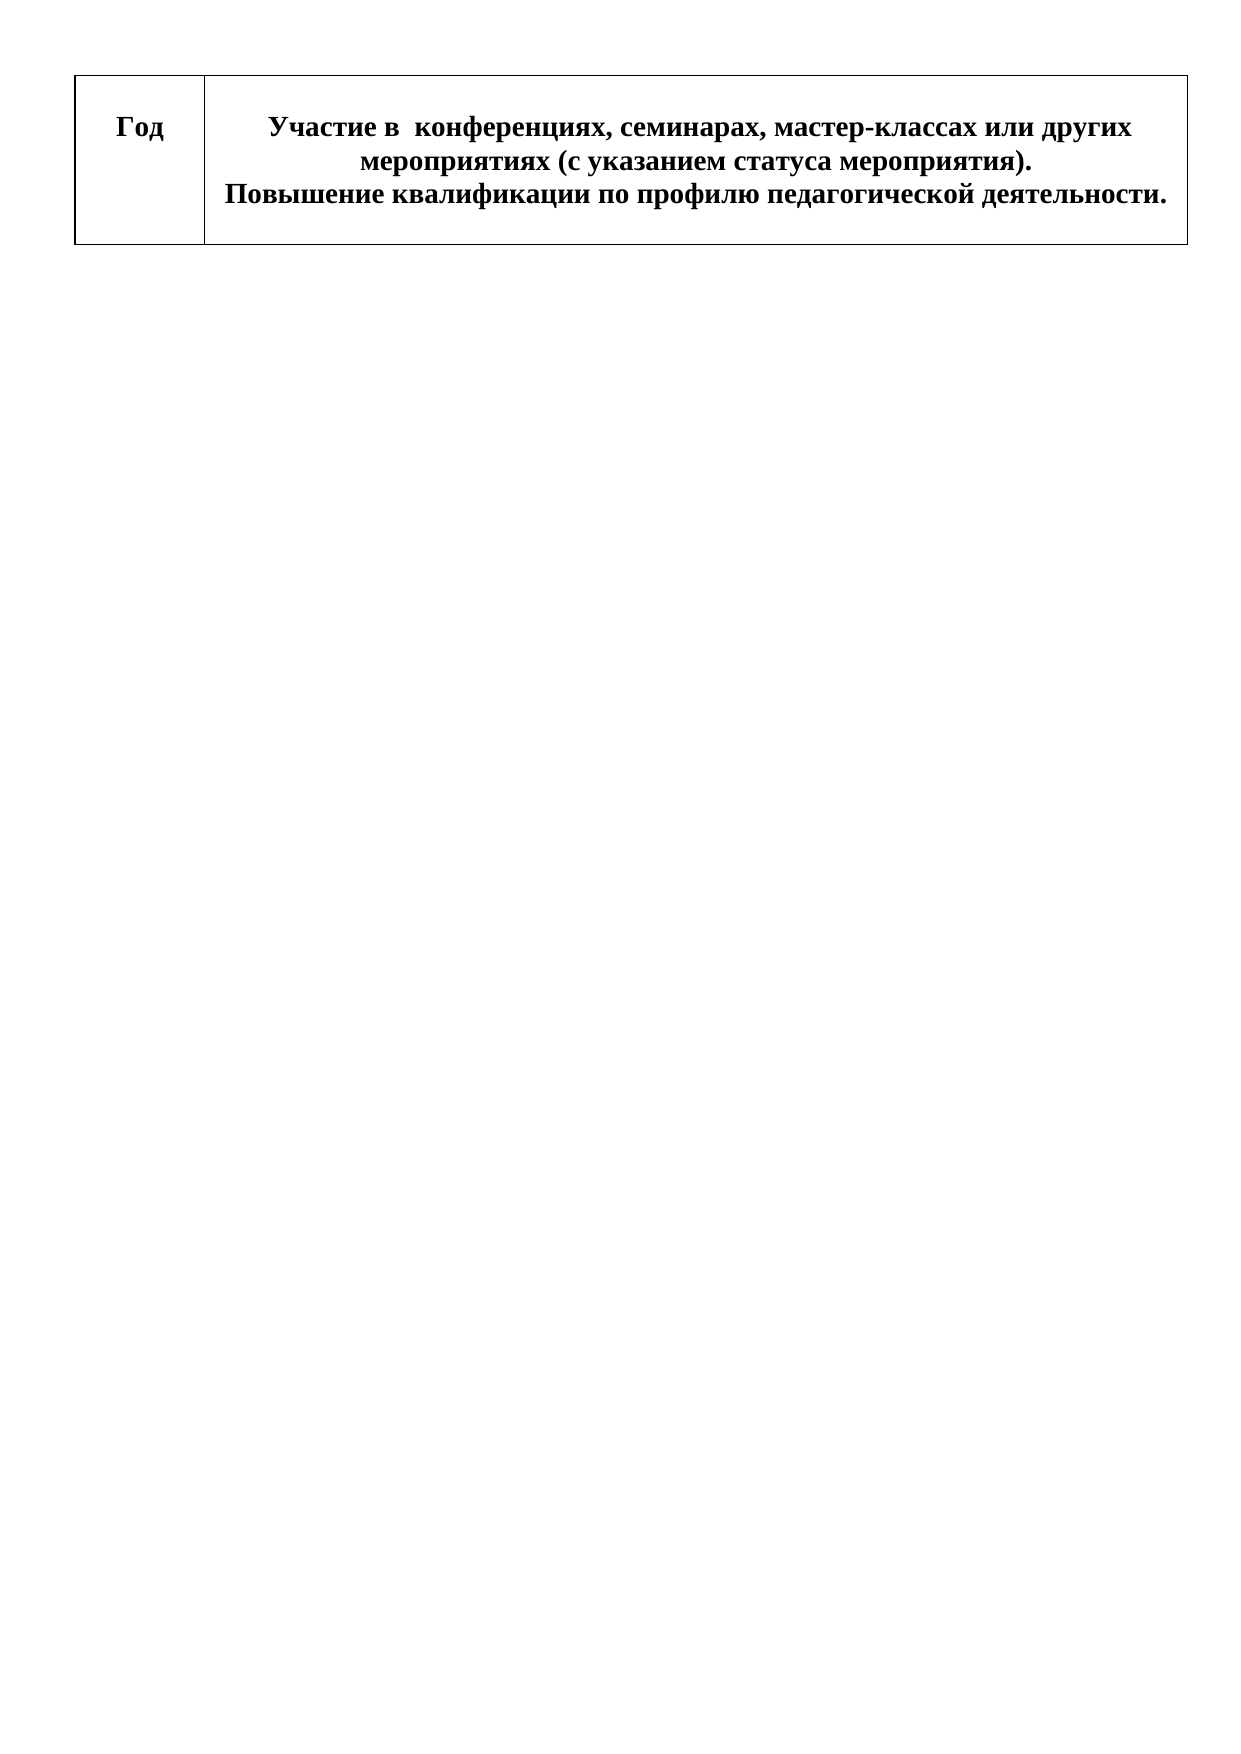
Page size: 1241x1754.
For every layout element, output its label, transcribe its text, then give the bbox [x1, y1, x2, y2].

table_header Год [76, 76, 204, 244]
table_header Участие в конференциях, семинарах, мастер-классах или других мероприятиях (с указанием статуса мероприятия). Повышение квалификации по профилю педагогической деятельности. [205, 76, 1187, 244]
